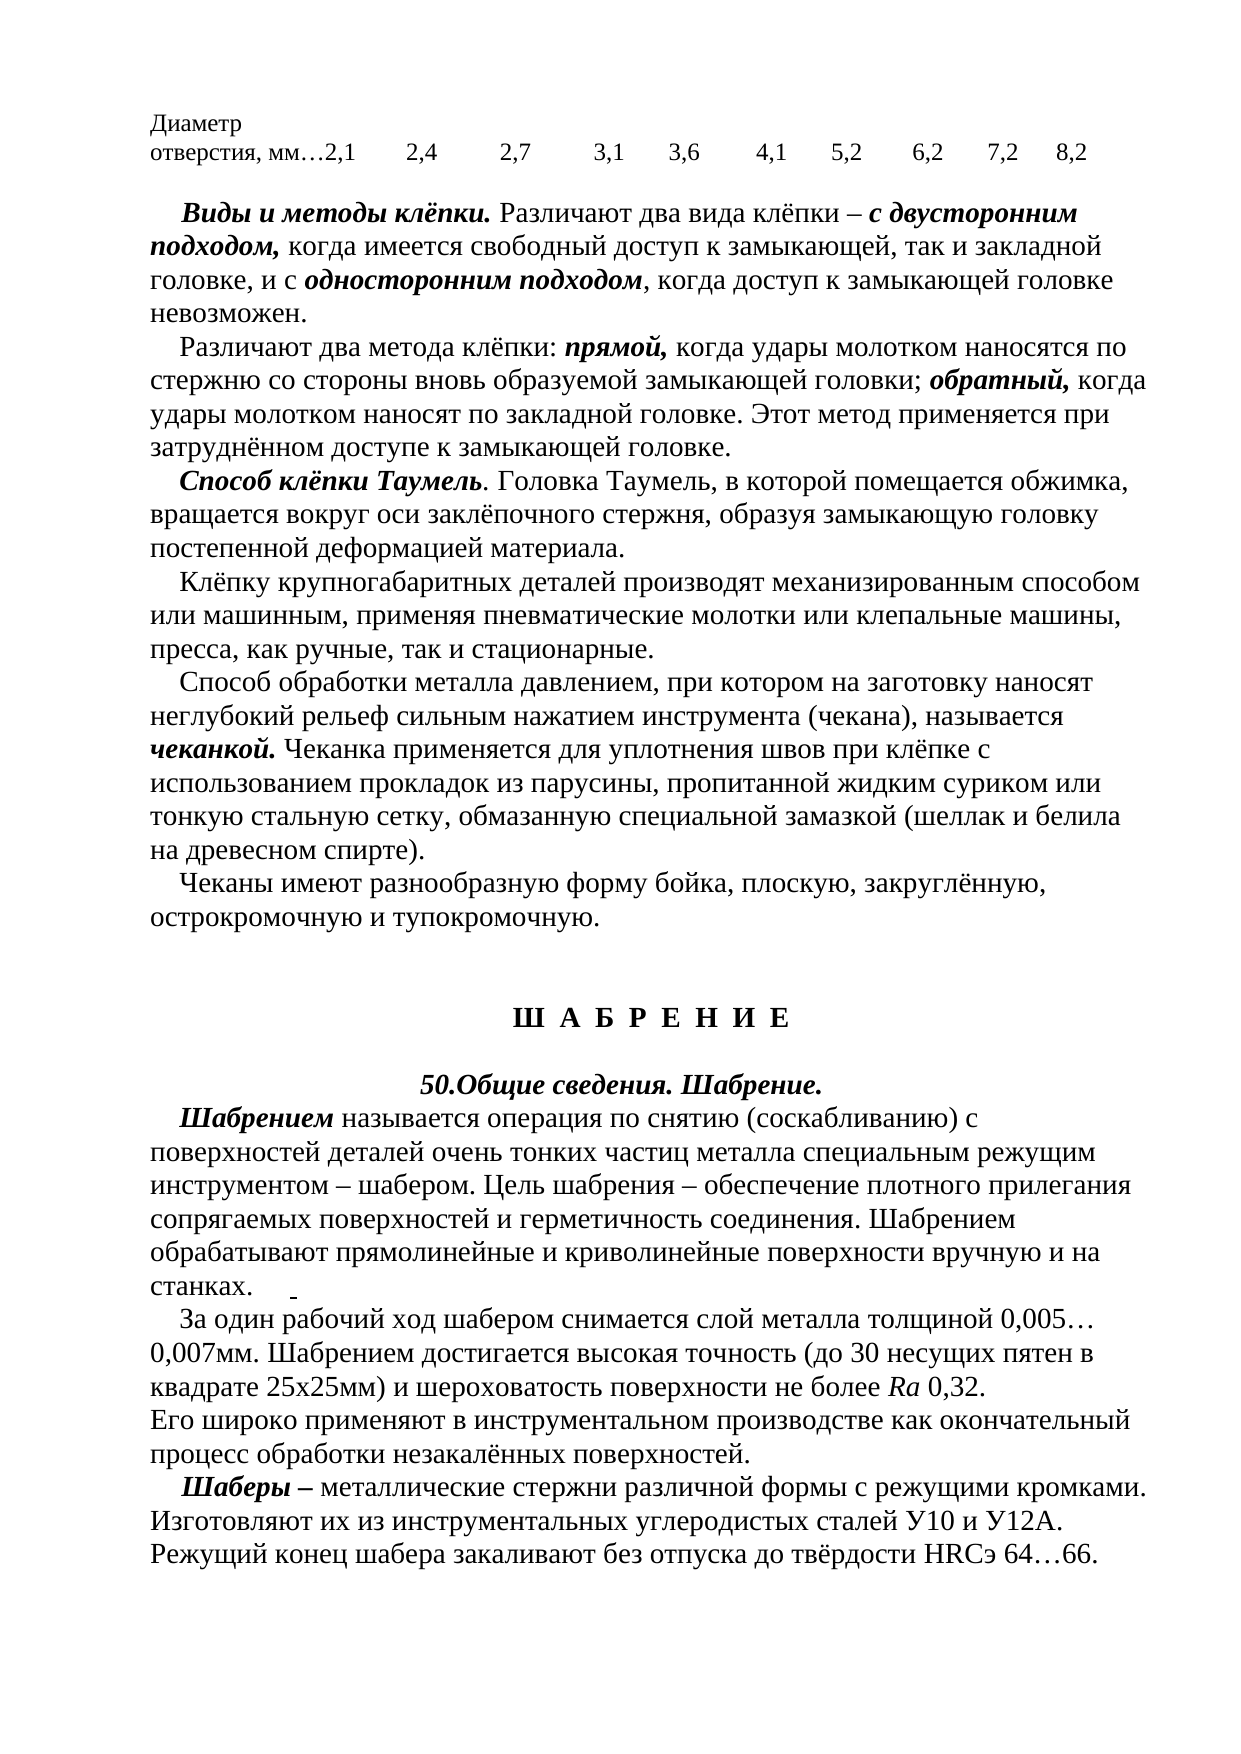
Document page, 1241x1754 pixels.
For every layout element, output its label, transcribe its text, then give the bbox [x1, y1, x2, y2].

text Виды и методы клёпки. Различают два вида клёпки – с двусторонним подходом, когда имеется свободный доступ к замыкающей, так и закладной головке, и с односторонним подходом, когда доступ к замыкающей головке невозможен. [150, 195, 1152, 329]
text 50.Общие сведения. Шабрение. [150, 1067, 1152, 1100]
text Его широко применяют в инструментальном производстве как окончательный процесс обработки незакалённых поверхностей. [150, 1402, 1152, 1469]
text За один рабочий ход шабером снимается слой металла толщиной 0,005…0,007мм. Шабрением достигается высокая точность (до 30 несущих пятен в квадрате 25х25мм) и шероховатость поверхности не более Ra 0,32. [150, 1302, 1152, 1402]
text Шабрением называется операция по снятию (соскабливанию) с поверхностей деталей очень тонких частиц металла специальным режущим инструментом – шабером. Цель шабрения – обеспечение плотного прилегания сопрягаемых поверхностей и герметичность соединения. Шабрением обрабатывают прямолинейные и криволинейные поверхности вручную и на станках. [150, 1100, 1152, 1302]
text Чеканы имеют разнообразную форму бойка, плоскую, закруглённую, острокромочную и тупокромочную. [150, 866, 1152, 933]
text Различают два метода клёпки: прямой, когда удары молотком наносятся по стержню со стороны вновь образуемой замыкающей головки; обратный, когда удары молотком наносят по закладной головке. Этот метод применяется при затруднённом доступе к замыкающей головке. [150, 329, 1152, 463]
subtitle Ш А Б Р Е Н И Е [150, 1000, 1152, 1033]
text Диаметр отверстия, мм…2,1 2,4 2,7 3,1 3,6 4,1 5,2 6,2 7,2 8,2 [150, 108, 1152, 166]
text Клёпку крупногабаритных деталей производят механизированным способом или машинным, применяя пневматические молотки или клепальные машины, пресса, как ручные, так и стационарные. [150, 564, 1152, 664]
text Шаберы – металлические стержни различной формы с режущими кромками. Изготовляют их из инструментальных углеродистых сталей У10 и У12А. Режущий конец шабера закаливают без отпуска до твёрдости HRCэ 64…66. [150, 1469, 1152, 1570]
text Способ клёпки Таумель. Головка Таумель, в которой помещается обжимка, вращается вокруг оси заклёпочного стержня, образуя замыкающую головку постепенной деформацией материала. [150, 463, 1152, 564]
text Способ обработки металла давлением, при котором на заготовку наносят неглубокий рельеф сильным нажатием инструмента (чекана), называется чеканкой. Чеканка применяется для уплотнения швов при клёпке с использованием прокладок из парусины, пропитанной жидким суриком или тонкую стальную сетку, обмазанную специальной замазкой (шеллак и белила на древесном спирте). [150, 664, 1152, 866]
